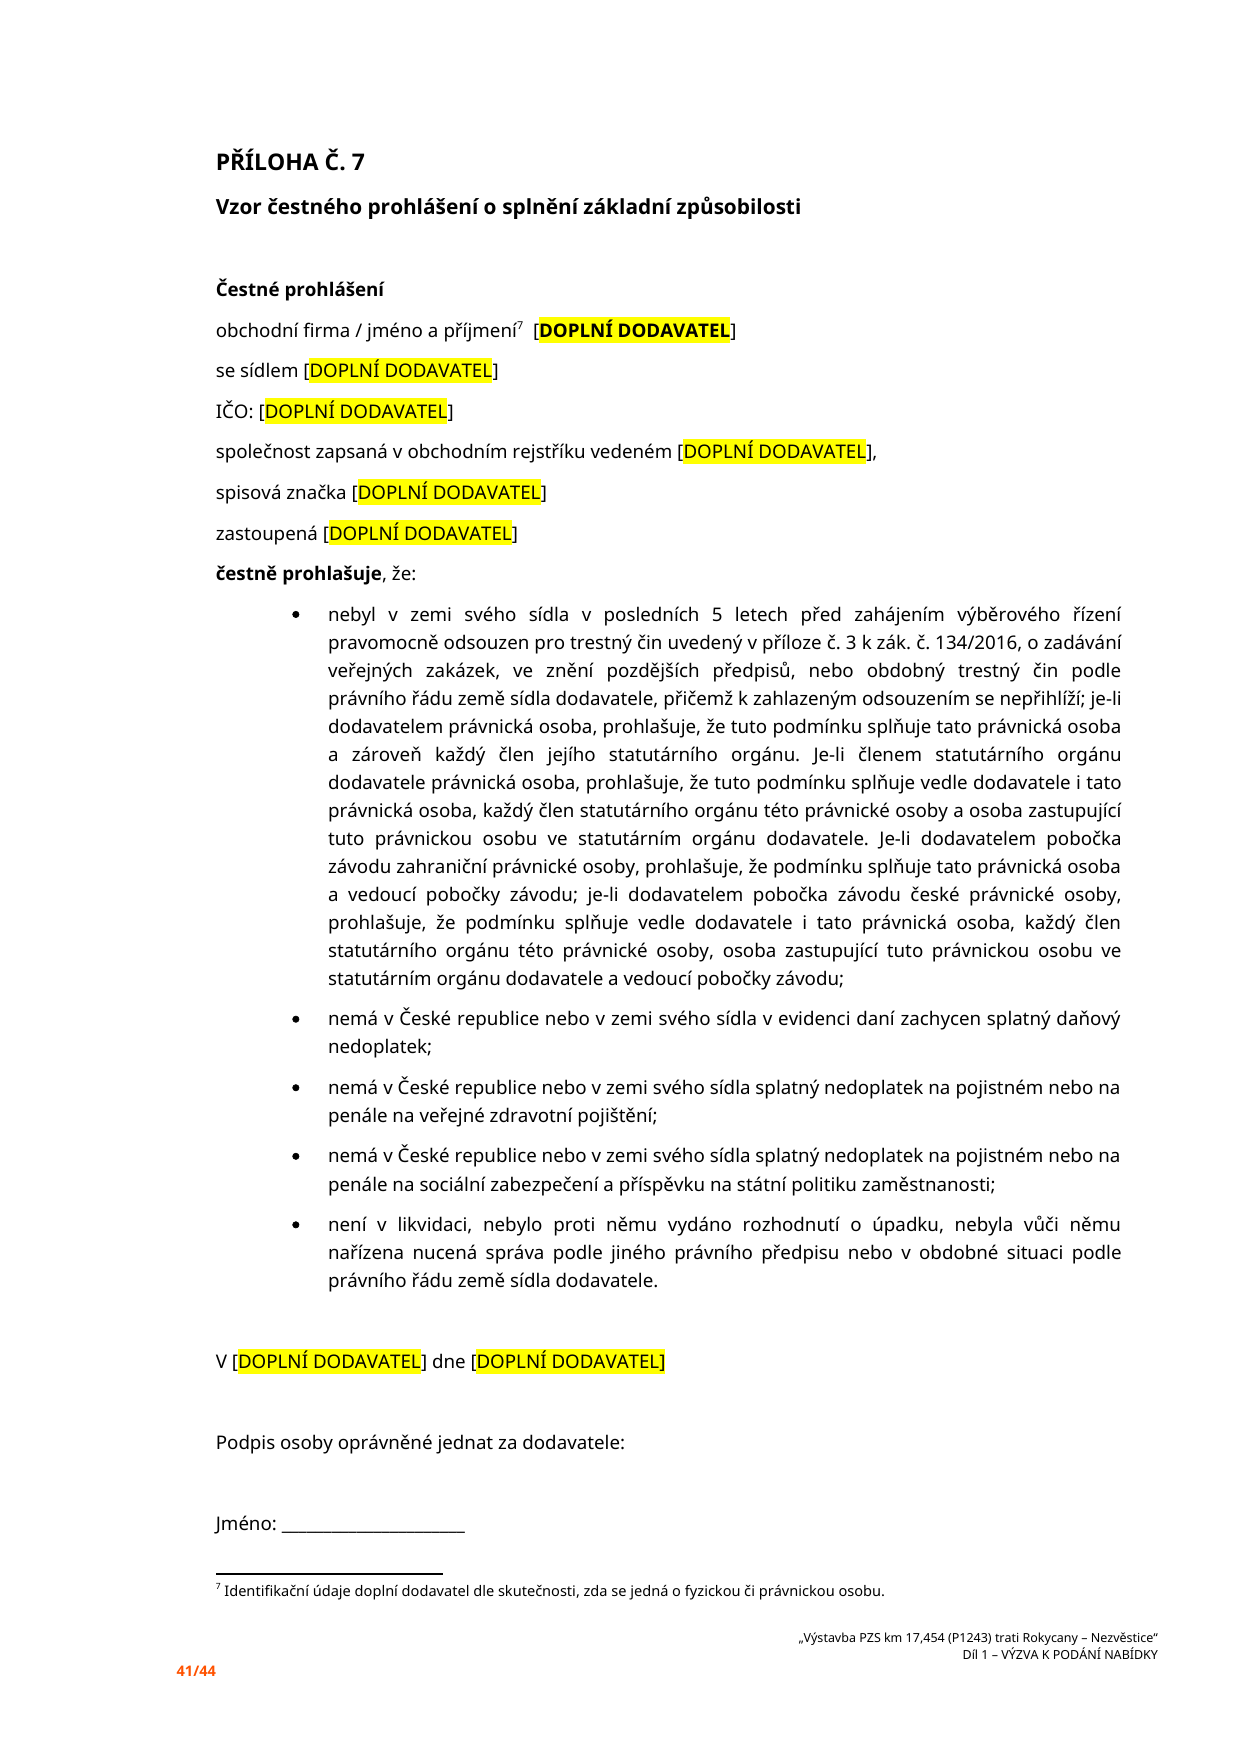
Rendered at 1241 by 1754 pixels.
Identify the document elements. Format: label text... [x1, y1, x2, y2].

text nebyl v zemi svého sídla v posledních 5 letech před zahájením výběrového řízení pravomocně odsouzen pro trestný čin uvedený v příloze č. 3 k zák. č. 134/2016, o zadávání veřejných zakázek, ve znění pozdějších předpisů, nebo obdobný trestný čin podle právního řádu země sídla dodavatele, přičemž k zahlazeným odsouzením se nepřihlíží; je-li dodavatelem právnická osoba, prohlašuje, že tuto podmínku splňuje tato právnická osoba a zároveň každý člen jejího statutárního orgánu. Je-li členem statutárního orgánu dodavatele právnická osoba, prohlašuje, že tuto podmínku splňuje vedle dodavatele i tato právnická osoba, každý člen statutárního orgánu této právnické osoby a osoba zastupující tuto právnickou osobu ve statutárním orgánu dodavatele. Je-li dodavatelem pobočka závodu zahraniční právnické osoby, prohlašuje, že podmínku splňuje tato právnická osoba a vedoucí pobočky závodu; je-li dodavatelem pobočka závodu české právnické osoby, prohlašuje, že podmínku splňuje vedle dodavatele i tato právnická osoba, každý člen statutárního orgánu této právnické osoby, osoba zastupující tuto právnickou osobu ve statutárním orgánu dodavatele a vedoucí pobočky závodu; [292, 601, 1122, 991]
text Příloha č. 7 [216, 146, 1122, 177]
text není v likvidaci, nebylo proti němu vydáno rozhodnutí o úpadku, nebyla vůči němu nařízena nucená správa podle jiného právního předpisu nebo v obdobné situaci podle právního řádu země sídla dodavatele. [292, 1211, 1122, 1293]
text spisová značka [DOPLNÍ DODAVATEL] [216, 479, 358, 505]
text Čestné prohlášení [216, 277, 1122, 302]
text spisová značka [DOPLNÍ DODAVATEL] [541, 479, 1122, 505]
text V [DOPLNÍ DODAVATEL] dne [DOPLNÍ DODAVATEL] [216, 1348, 1122, 1374]
text se sídlem [DOPLNÍ DODAVATEL] [216, 358, 309, 383]
text obchodní firma / jméno a příjmení [DOPLNÍ DODAVATEL] [730, 317, 1122, 343]
text Jméno: ______________________ [216, 1511, 1122, 1536]
text Podpis osoby oprávněné jednat za dodavatele: [216, 1429, 1122, 1455]
text se sídlem [DOPLNÍ DODAVATEL] [492, 358, 1122, 383]
text čestně prohlašuje, že: [216, 560, 1122, 586]
text nemá v České republice nebo v zemi svého sídla v evidenci daní zachycen splatný daňový nedoplatek; [292, 1006, 1122, 1059]
text společnost zapsaná v obchodním rejstříku vedeném [DOPLNÍ DODAVATEL], [216, 439, 683, 464]
text nemá v České republice nebo v zemi svého sídla splatný nedoplatek na pojistném nebo na penále na sociální zabezpečení a příspěvku na státní politiku zaměstnanosti; [292, 1143, 1122, 1196]
text nemá v České republice nebo v zemi svého sídla splatný nedoplatek na pojistném nebo na penále na veřejné zdravotní pojištění; [292, 1074, 1122, 1128]
text zastoupená [DOPLNÍ DODAVATEL] [512, 520, 1122, 545]
text společnost zapsaná v obchodním rejstříku vedeném [DOPLNÍ DODAVATEL], [866, 439, 1122, 464]
text obchodní firma / jméno a příjmení [DOPLNÍ DODAVATEL] [216, 317, 539, 343]
text zastoupená [DOPLNÍ DODAVATEL] [216, 520, 329, 545]
text IČO: [DOPLNÍ DODAVATEL] [447, 398, 1122, 424]
text Vzor čestného prohlášení o splnění základní způsobilosti [216, 192, 1122, 221]
